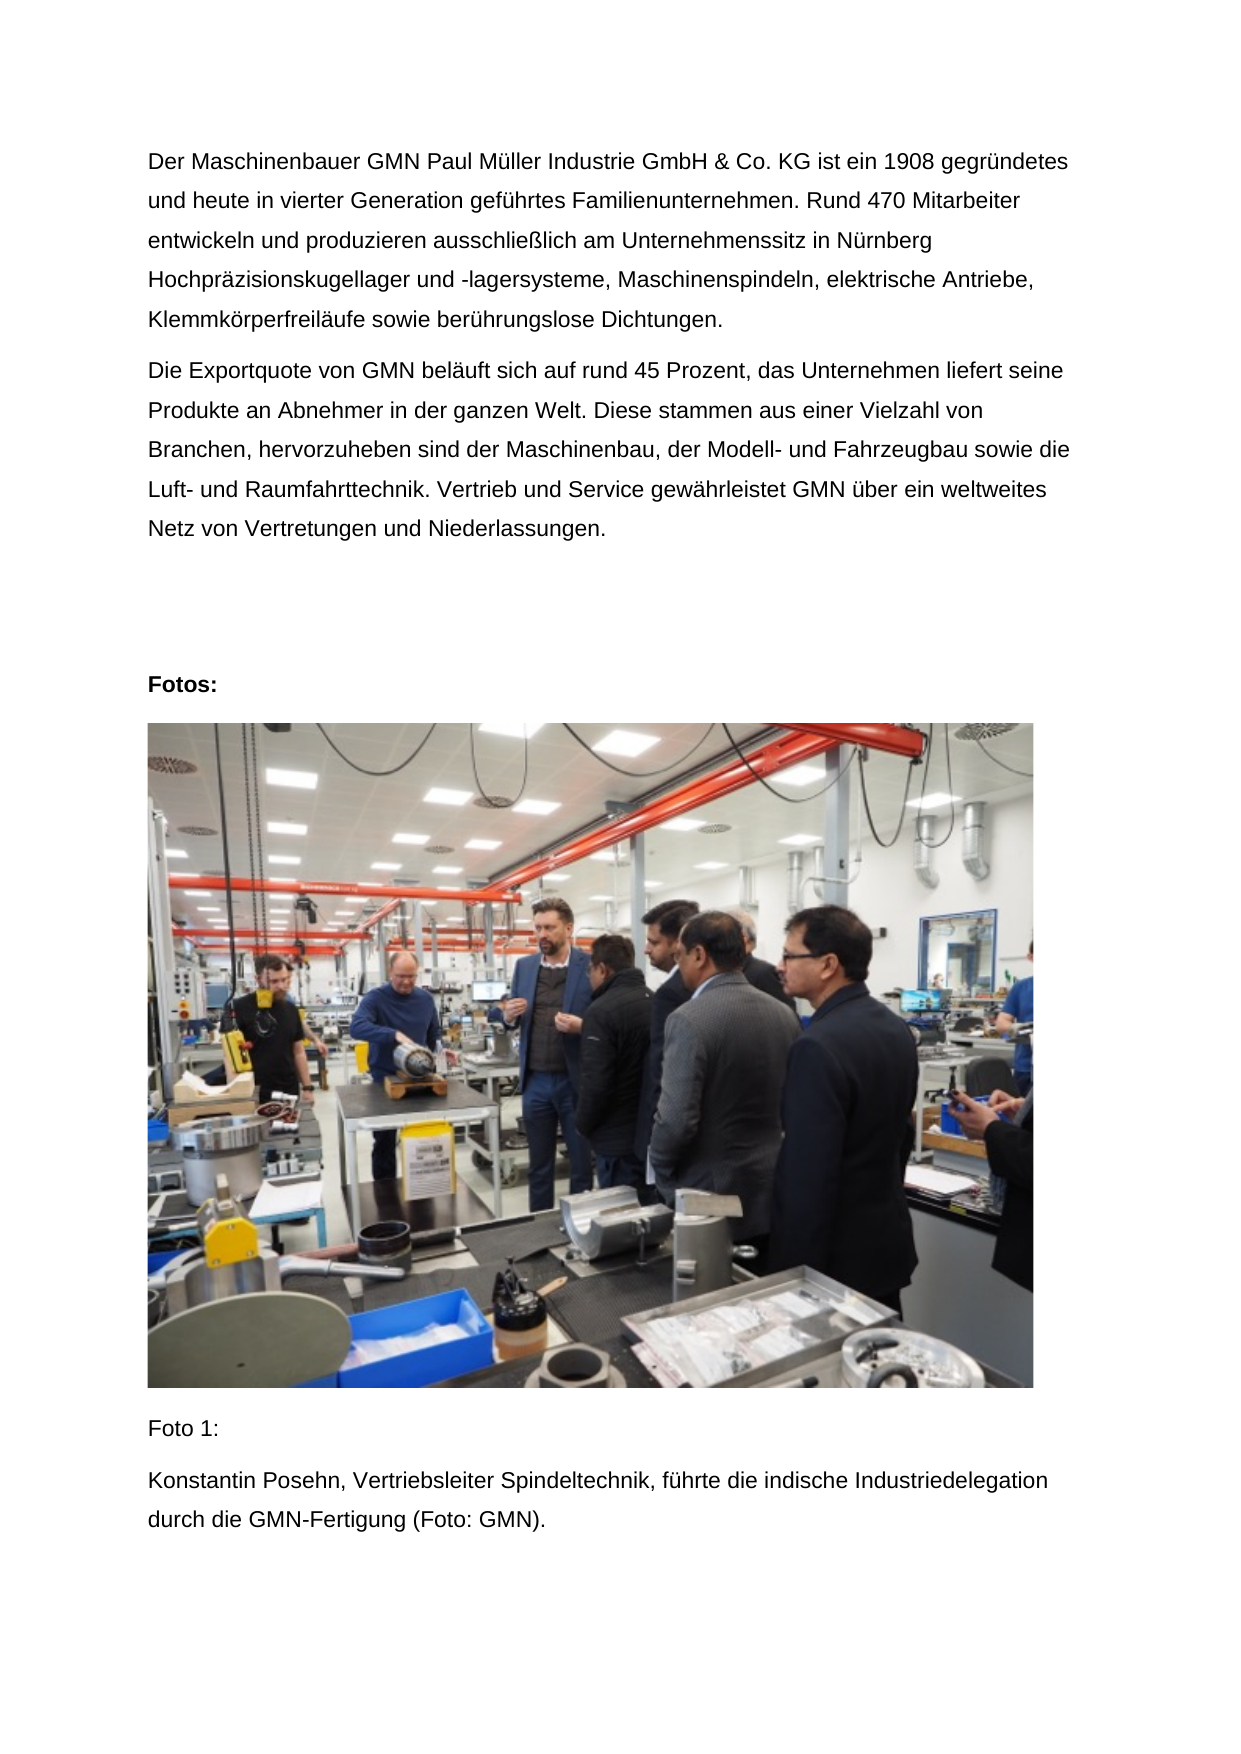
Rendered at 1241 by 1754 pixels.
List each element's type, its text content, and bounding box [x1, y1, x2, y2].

text Der Maschinenbauer GMN Paul Müller Industrie GmbH & Co. KG ist ein 1908 gegründetes und heute in vierter Generation geführtes Familienunternehmen. Rund 470 Mitarbeiter entwickeln und produzieren ausschließlich am Unternehmenssitz in Nürnberg Hochpräzisionskugellager und -lagersysteme, Maschinenspindeln, elektrische Antriebe, Klemmkörperfreiläufe sowie berührungslose Dichtungen. [148, 148, 1093, 332]
text Foto 1: [148, 1415, 1093, 1441]
picture [147, 723, 1034, 1388]
text Konstantin Posehn, Vertriebsleiter Spindeltechnik, führte die indische Industriedelegation durch die GMN-Fertigung (Foto: GMN). [148, 1467, 1093, 1533]
text Fotos: [148, 671, 1093, 698]
text Die Exportquote von GMN beläuft sich auf rund 45 Prozent, das Unternehmen liefert seine Produkte an Abnehmer in der ganzen Welt. Diese stammen aus einer Vielzahl von Branchen, hervorzuheben sind der Maschinenbau, der Modell- und Fahrzeugbau sowie die Luft- und Raumfahrttechnik. Vertrieb und Service gewährleistet GMN über ein weltweites Netz von Vertretungen und Niederlassungen. [148, 357, 1093, 542]
